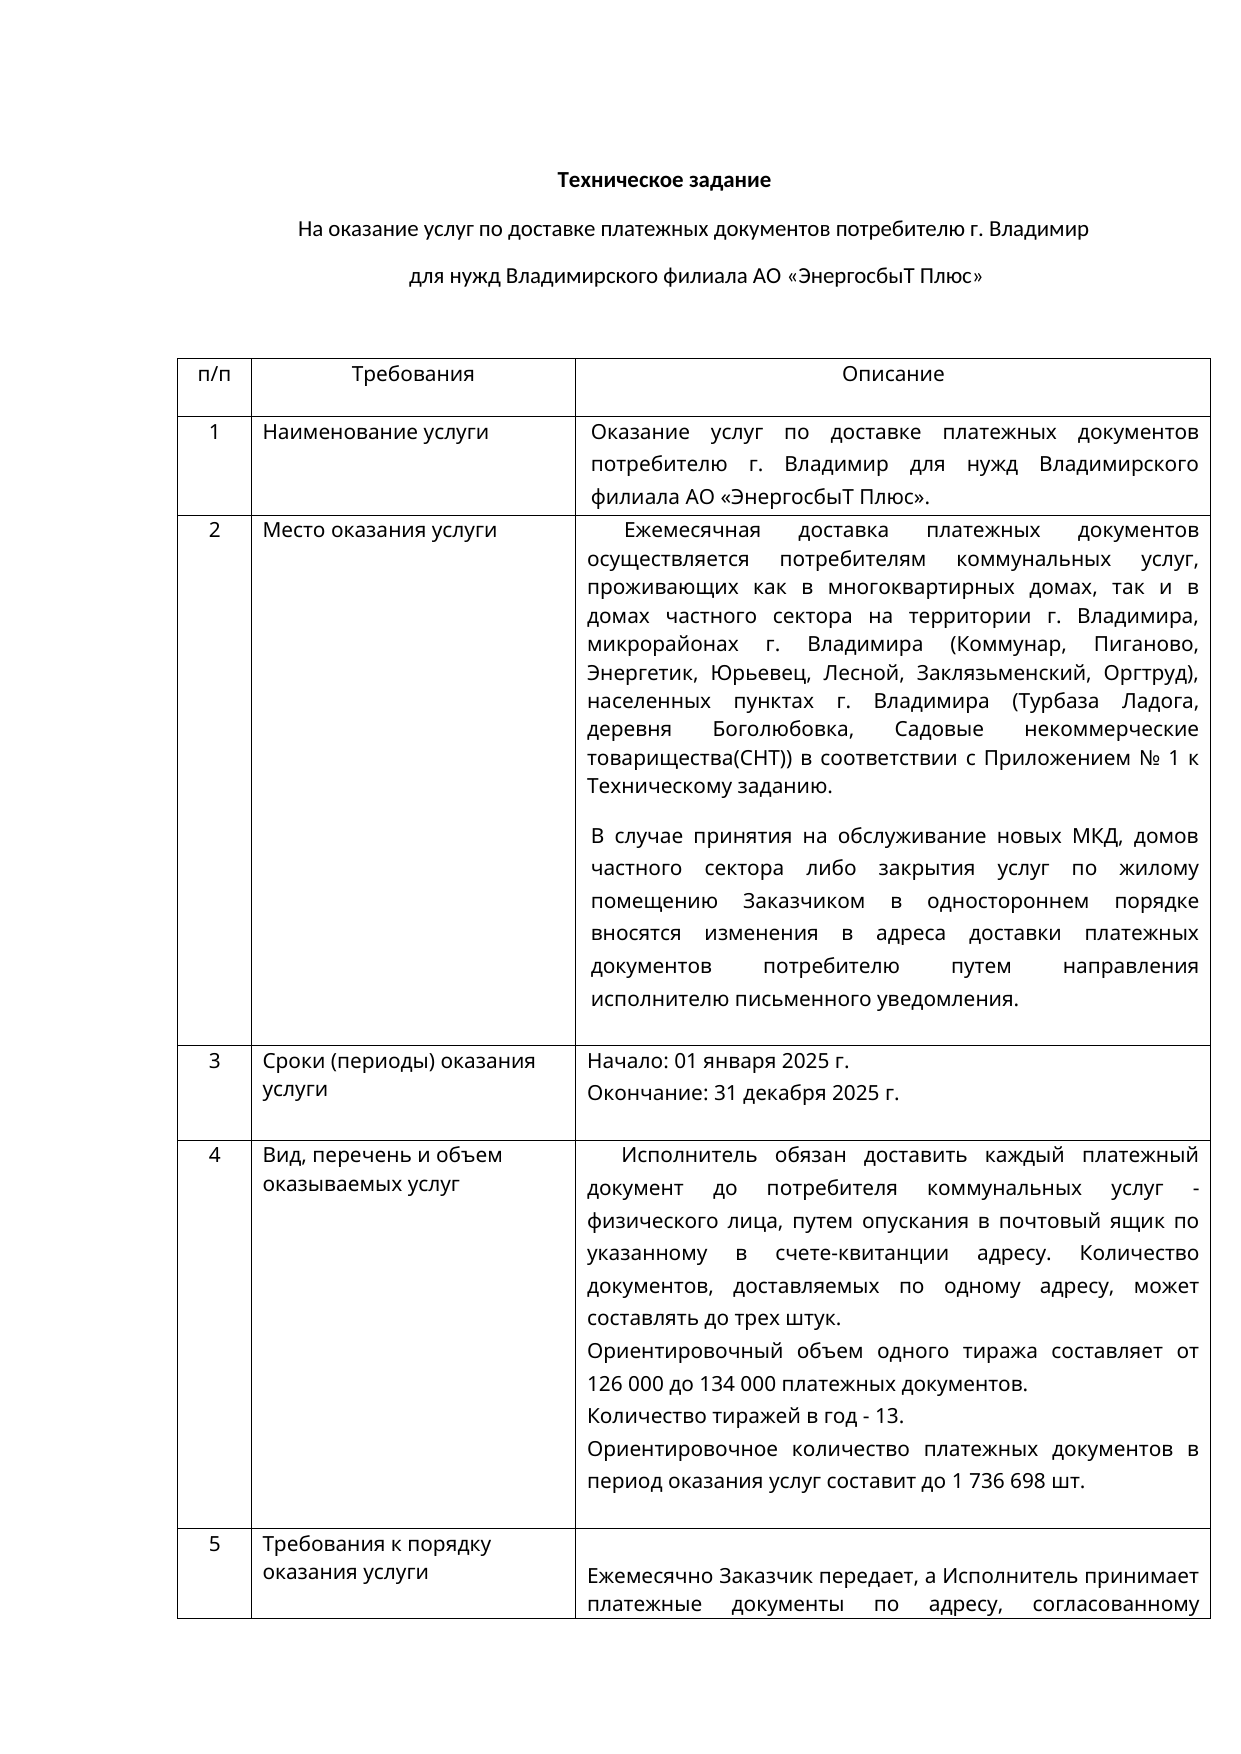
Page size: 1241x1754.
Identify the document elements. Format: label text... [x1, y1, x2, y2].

text Техническое задание [177, 165, 1152, 193]
table_cell 1 [178, 417, 251, 514]
table_cell Сроки (периоды) оказания услуги [252, 1046, 575, 1139]
table_cell Исполнитель обязан доставить каждый платежный документ до потребителя коммунальных услуг - физического лица, путем опускания в почтовый ящик по указанному в счете-квитанции адресу. Количество документов, доставляемых по одному адресу, может составлять до трех штук. Ориентировочный объем одного тиража составляет от 126 000 до 134 000 платежных документов. Количество тиражей в год - 13. Ориентировочное количество платежных документов в период оказания услуг составит до 1 736 698 шт. [576, 1141, 1210, 1528]
table_cell 3 [178, 1046, 251, 1139]
table_cell 2 [178, 516, 251, 1045]
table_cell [252, 1529, 575, 1618]
table_header Требования [252, 359, 575, 416]
table_cell Место оказания услуги [252, 516, 575, 1045]
table_header Описание [576, 359, 1210, 416]
text для нужд Владимирского филиала АО «ЭнергосбыТ Плюс» [177, 261, 1152, 289]
table_cell Наименование услуги [252, 417, 575, 514]
table_cell Ежемесячная доставка платежных документов осуществляется потребителям коммунальных услуг, проживающих как в многоквартирных домах, так и в домах частного сектора на территории г. Владимира, микрорайонах г. Владимира (Коммунар, Пиганово, Энергетик, Юрьевец, Лесной, Заклязьменский, Оргтруд), населенных пунктах г. Владимира (Турбаза Ладога, деревня Боголюбовка, Садовые некоммерческие товарищества(СНТ)) в соответствии с Приложением № 1 к Техническому заданию. В случае принятия на обслуживание новых МКД, домов частного сектора либо закрытия услуг по жилому помещению Заказчиком в одностороннем порядке вносятся изменения в адреса доставки платежных документов потребителю путем направления исполнителю письменного уведомления. [576, 516, 1210, 1045]
text На оказание услуг по доставке платежных документов потребителю г. Владимир [177, 214, 1152, 242]
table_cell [576, 1529, 1210, 1618]
table_cell Начало: 01 января 2025 г. Окончание: 31 декабря 2025 г. [576, 1046, 1210, 1139]
table_cell 4 [178, 1141, 251, 1528]
table_header п/п [178, 359, 251, 416]
table_cell Оказание услуг по доставке платежных документов потребителю г. Владимир для нужд Владимирского филиала АО «ЭнергосбыТ Плюс». [576, 417, 1210, 514]
table_cell 5 [178, 1529, 251, 1618]
table_cell Вид, перечень и объем оказываемых услуг [252, 1141, 575, 1528]
